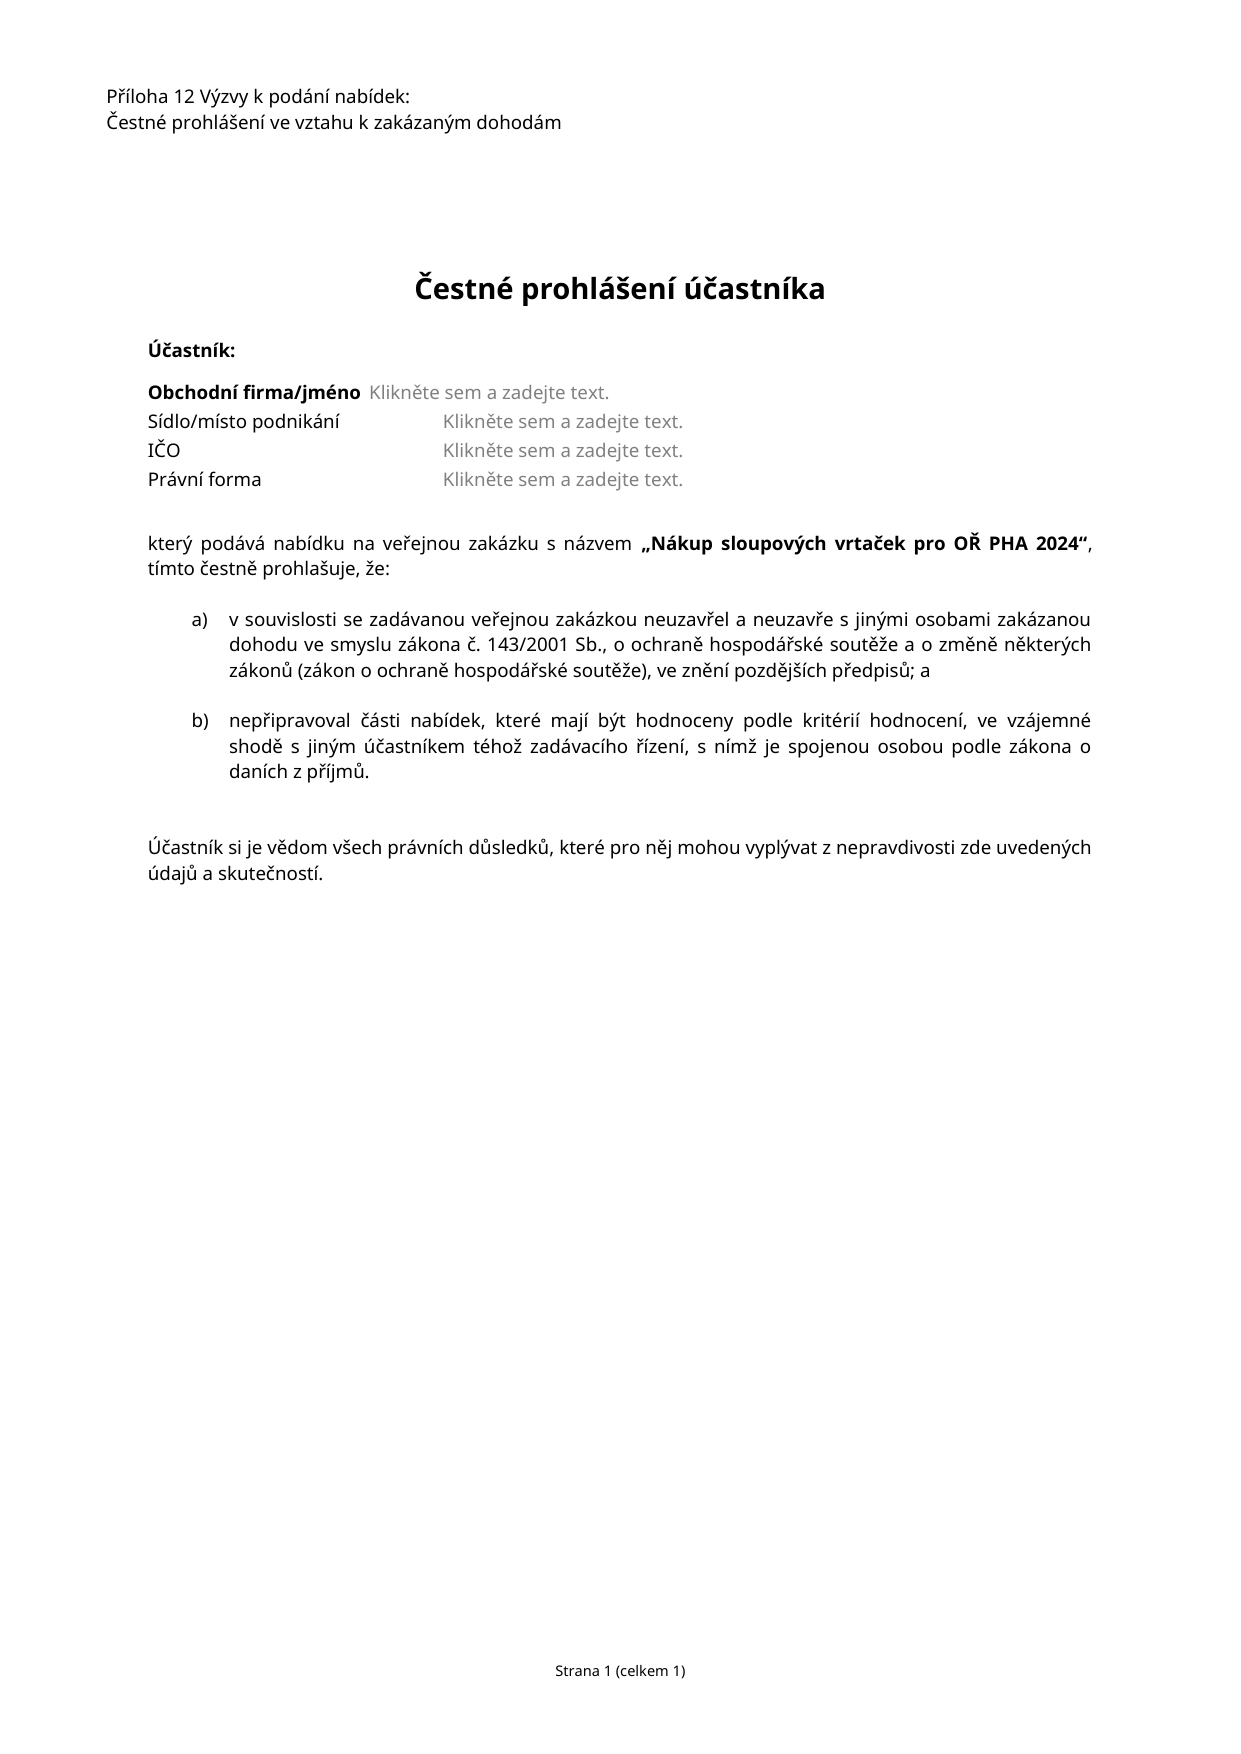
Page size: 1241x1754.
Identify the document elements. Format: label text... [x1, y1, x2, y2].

text který podává nabídku na veřejnou zakázku s názvem „Nákup sloupových vrtaček pro OŘ PHA 2024“, tímto čestně prohlašuje, že: [148, 530, 1093, 581]
text Sídlo/místo podnikání [148, 405, 1093, 434]
list nepřipravoval části nabídek, které mají být hodnoceny podle kritérií hodnocení, ve vzájemné shodě s jiným účastníkem téhož zadávacího řízení, s nímž je spojenou osobou podle zákona o daních z příjmů. [191, 708, 1093, 784]
text IČO [148, 434, 1093, 463]
text Právní forma [148, 463, 1093, 492]
title Čestné prohlášení účastníka [148, 268, 1093, 308]
text Obchodní firma/jméno [148, 376, 1093, 405]
text Účastník: [148, 333, 1093, 364]
list v souvislosti se zadávanou veřejnou zakázkou neuzavřel a neuzavře s jinými osobami zakázanou dohodu ve smyslu zákona č. 143/2001 Sb., o ochraně hospodářské soutěže a o změně některých zákonů (zákon o ochraně hospodářské soutěže), ve znění pozdějších předpisů; a [191, 606, 1093, 683]
text Účastník si je vědom všech právních důsledků, které pro něj mohou vyplývat z nepravdivosti zde uvedených údajů a skutečností. [148, 835, 1093, 886]
